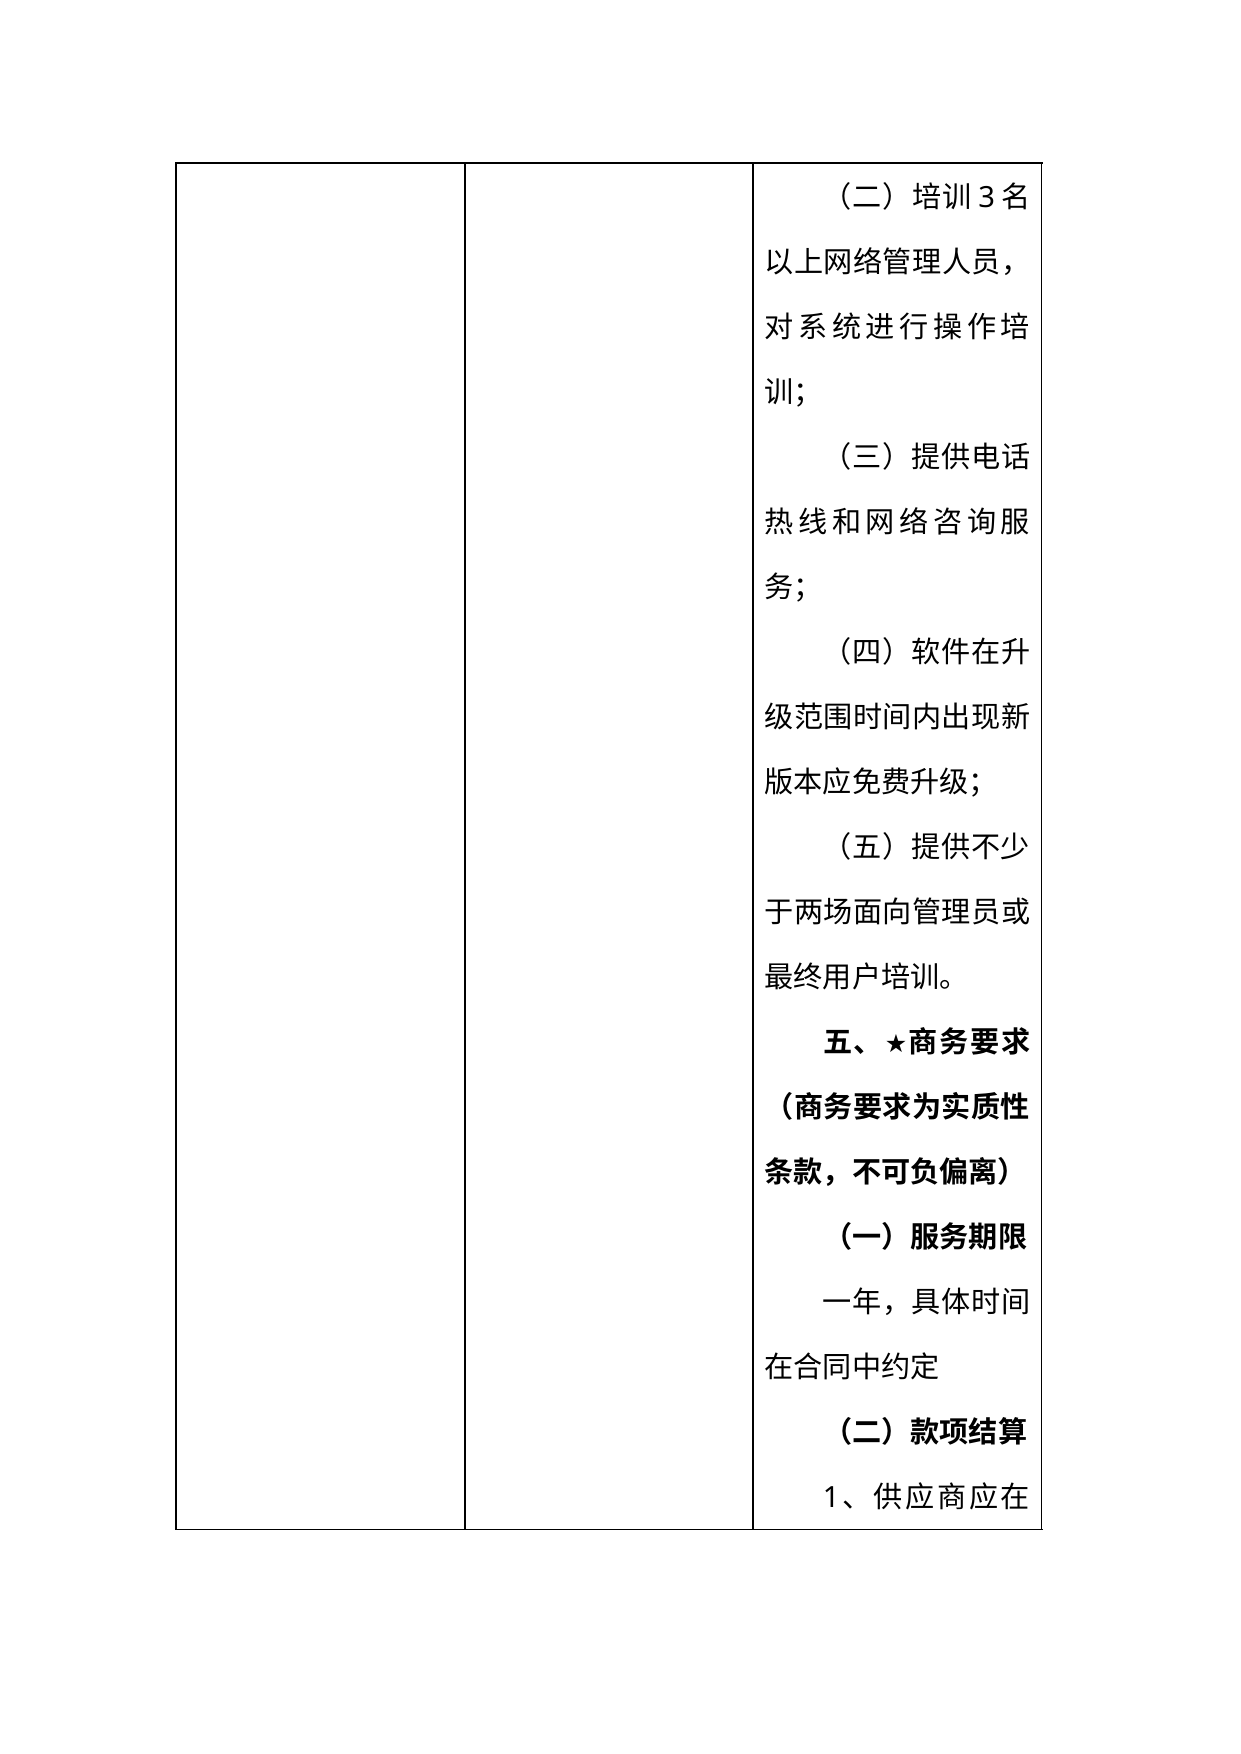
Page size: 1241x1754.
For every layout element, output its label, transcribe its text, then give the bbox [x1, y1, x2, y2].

table_cell ▲ [466, 164, 752, 1528]
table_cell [754, 164, 1041, 1528]
table_cell 1 [177, 164, 464, 1528]
